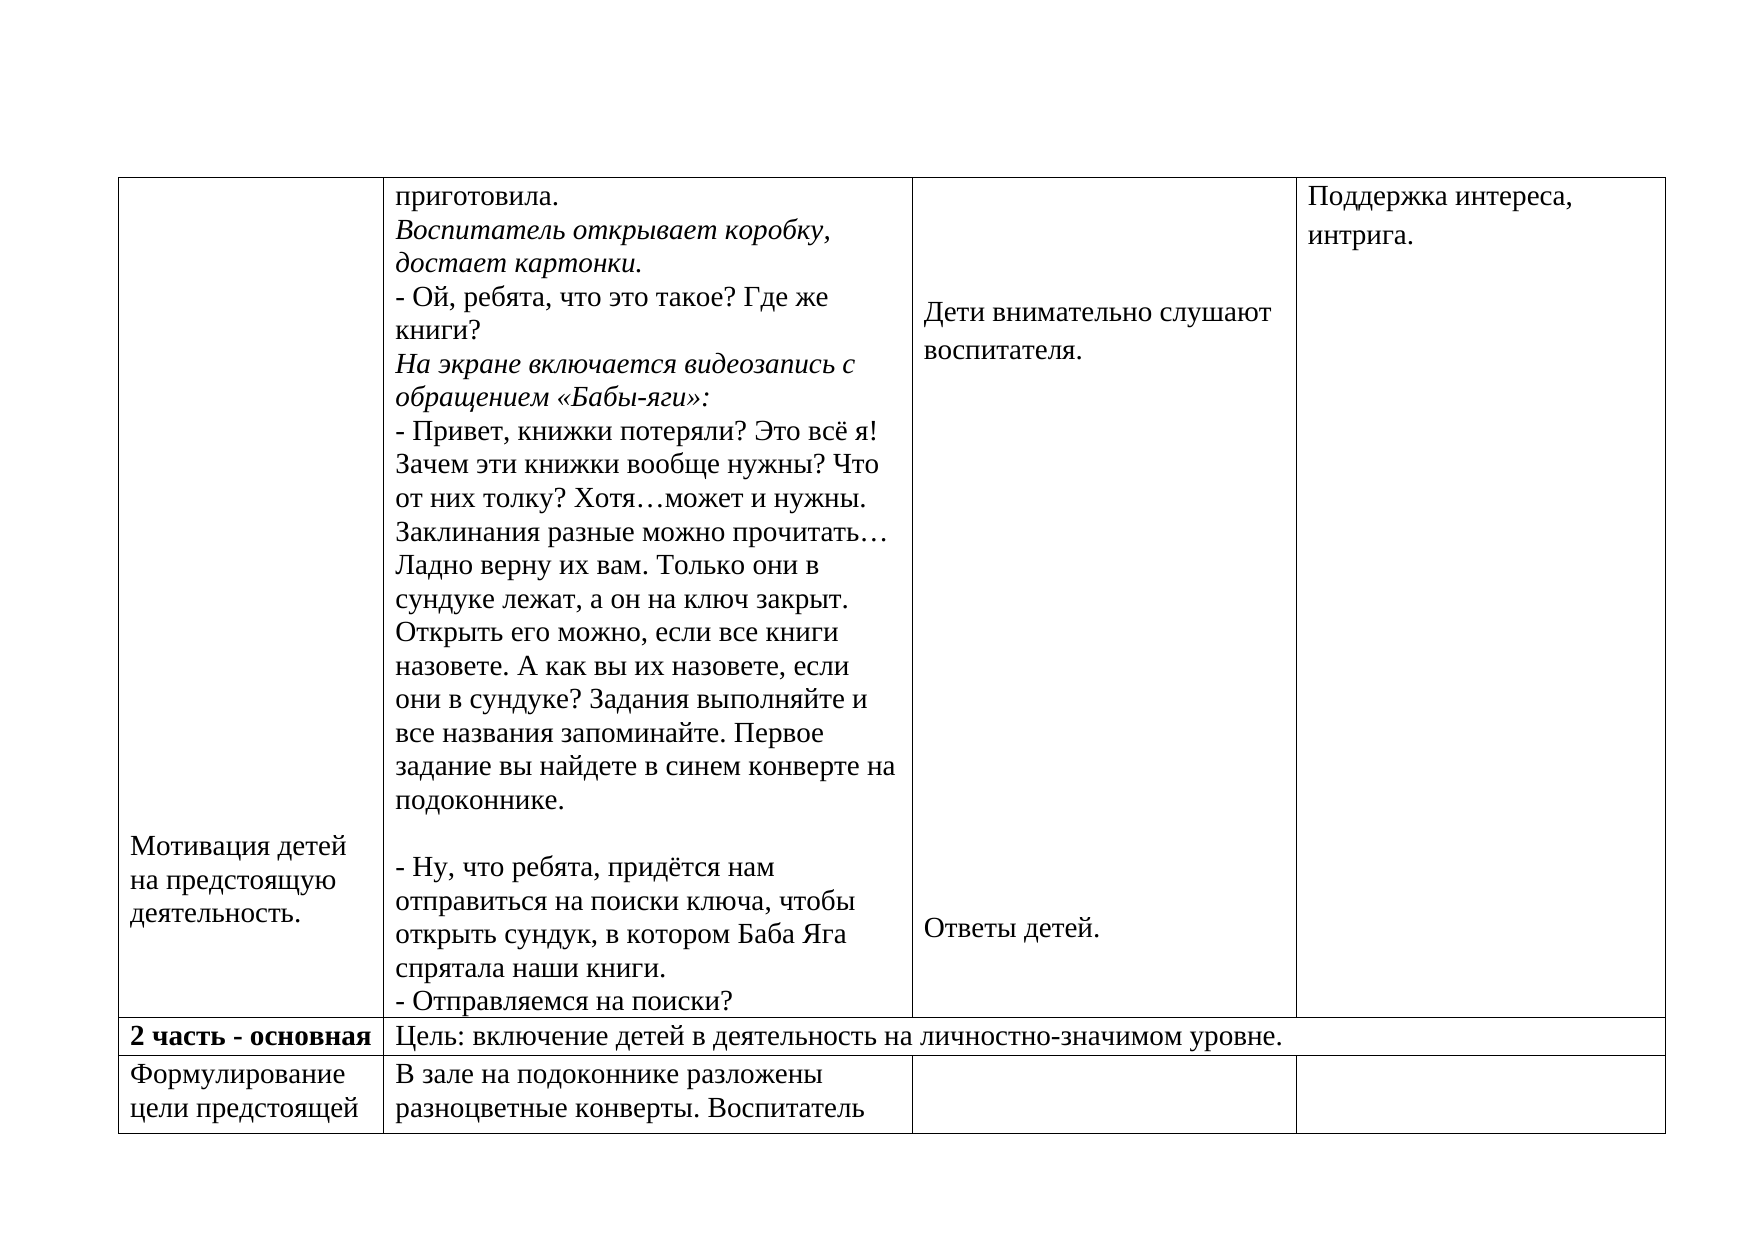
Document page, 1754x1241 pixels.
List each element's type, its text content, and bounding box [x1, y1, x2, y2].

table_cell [1297, 1056, 1665, 1133]
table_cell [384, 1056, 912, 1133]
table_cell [119, 178, 383, 1017]
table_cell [384, 178, 912, 1017]
table_cell 2 часть - основная [119, 1018, 383, 1055]
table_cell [1297, 178, 1665, 1017]
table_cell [913, 1056, 1296, 1133]
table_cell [913, 178, 1296, 1017]
table_cell Цель: включение детей в деятельность на личностно-значимом уровне. [384, 1018, 1665, 1055]
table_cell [119, 1056, 383, 1133]
